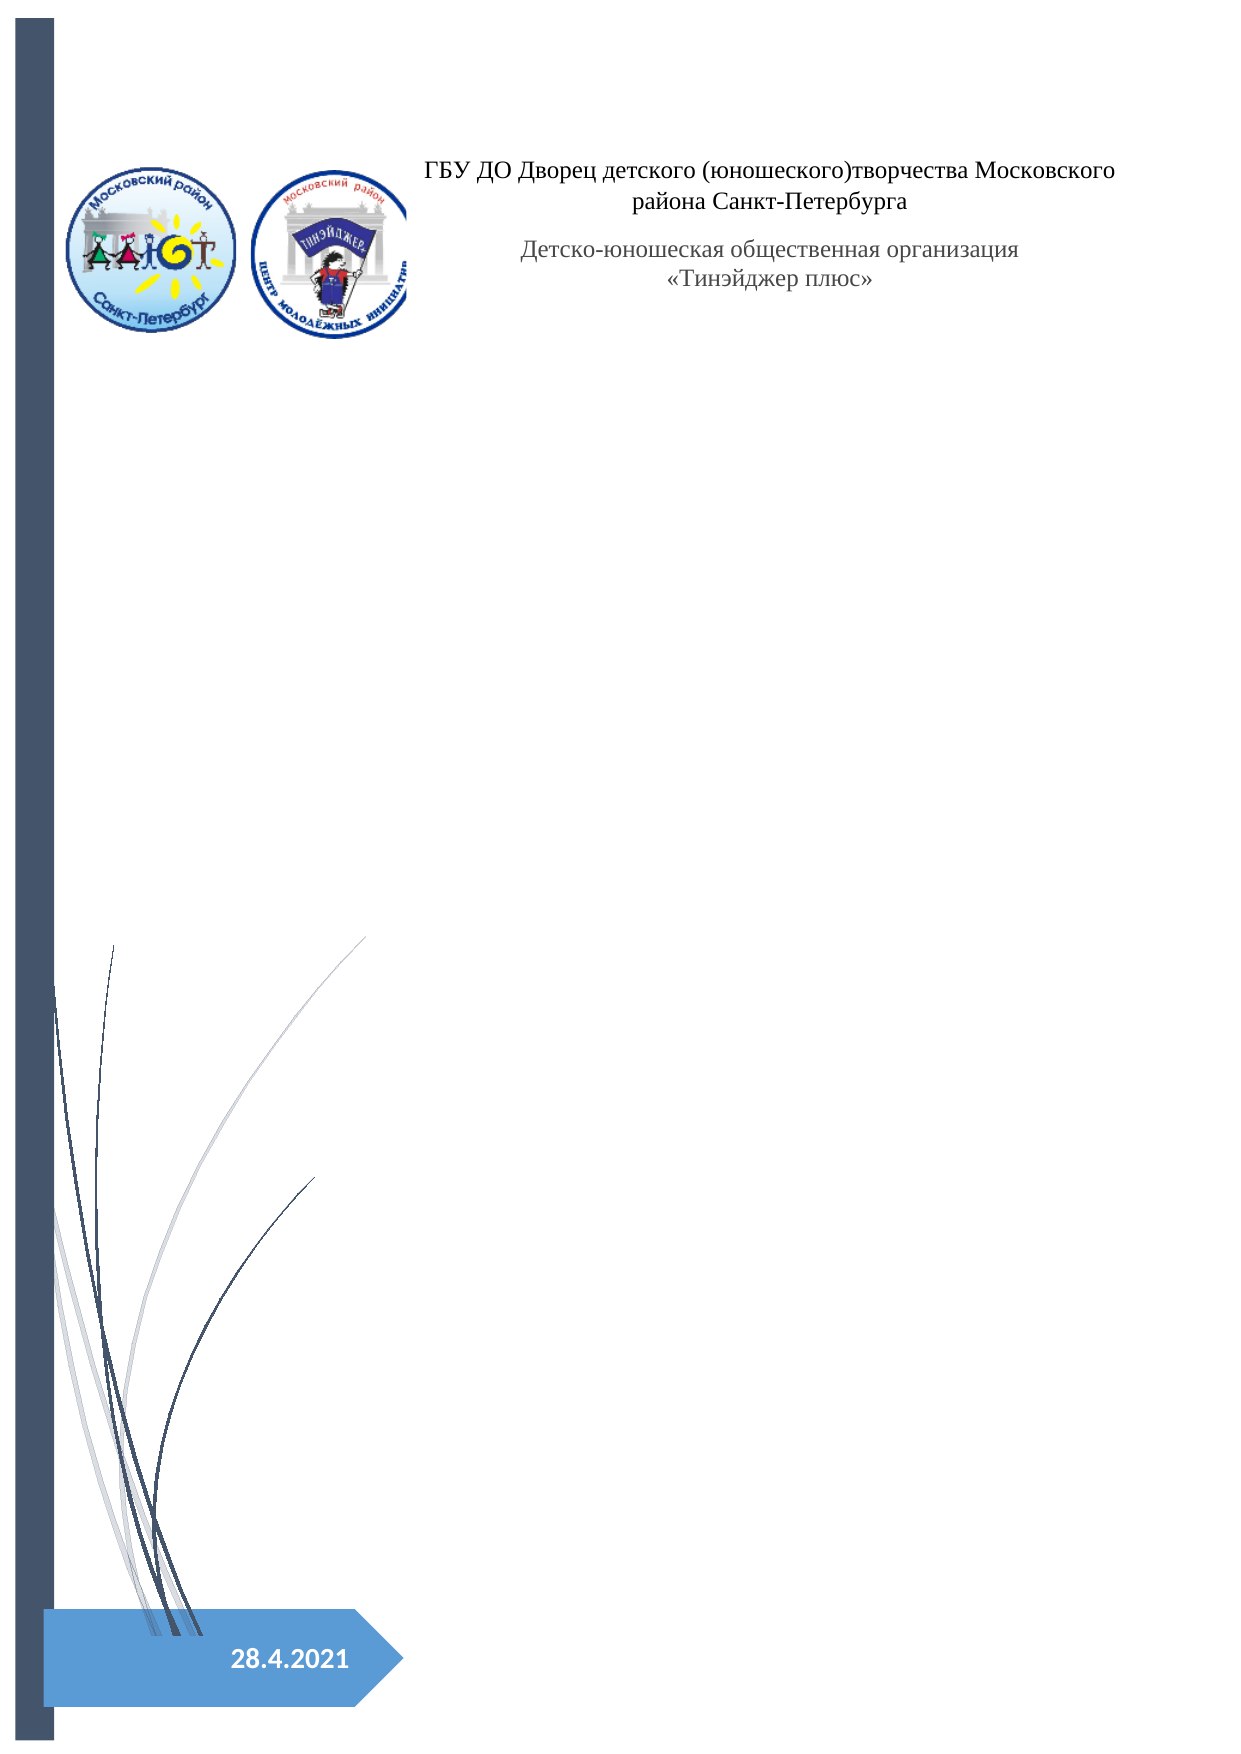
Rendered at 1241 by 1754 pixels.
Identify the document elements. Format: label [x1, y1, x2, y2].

picture [54, 147, 237, 345]
picture [250, 170, 419, 339]
